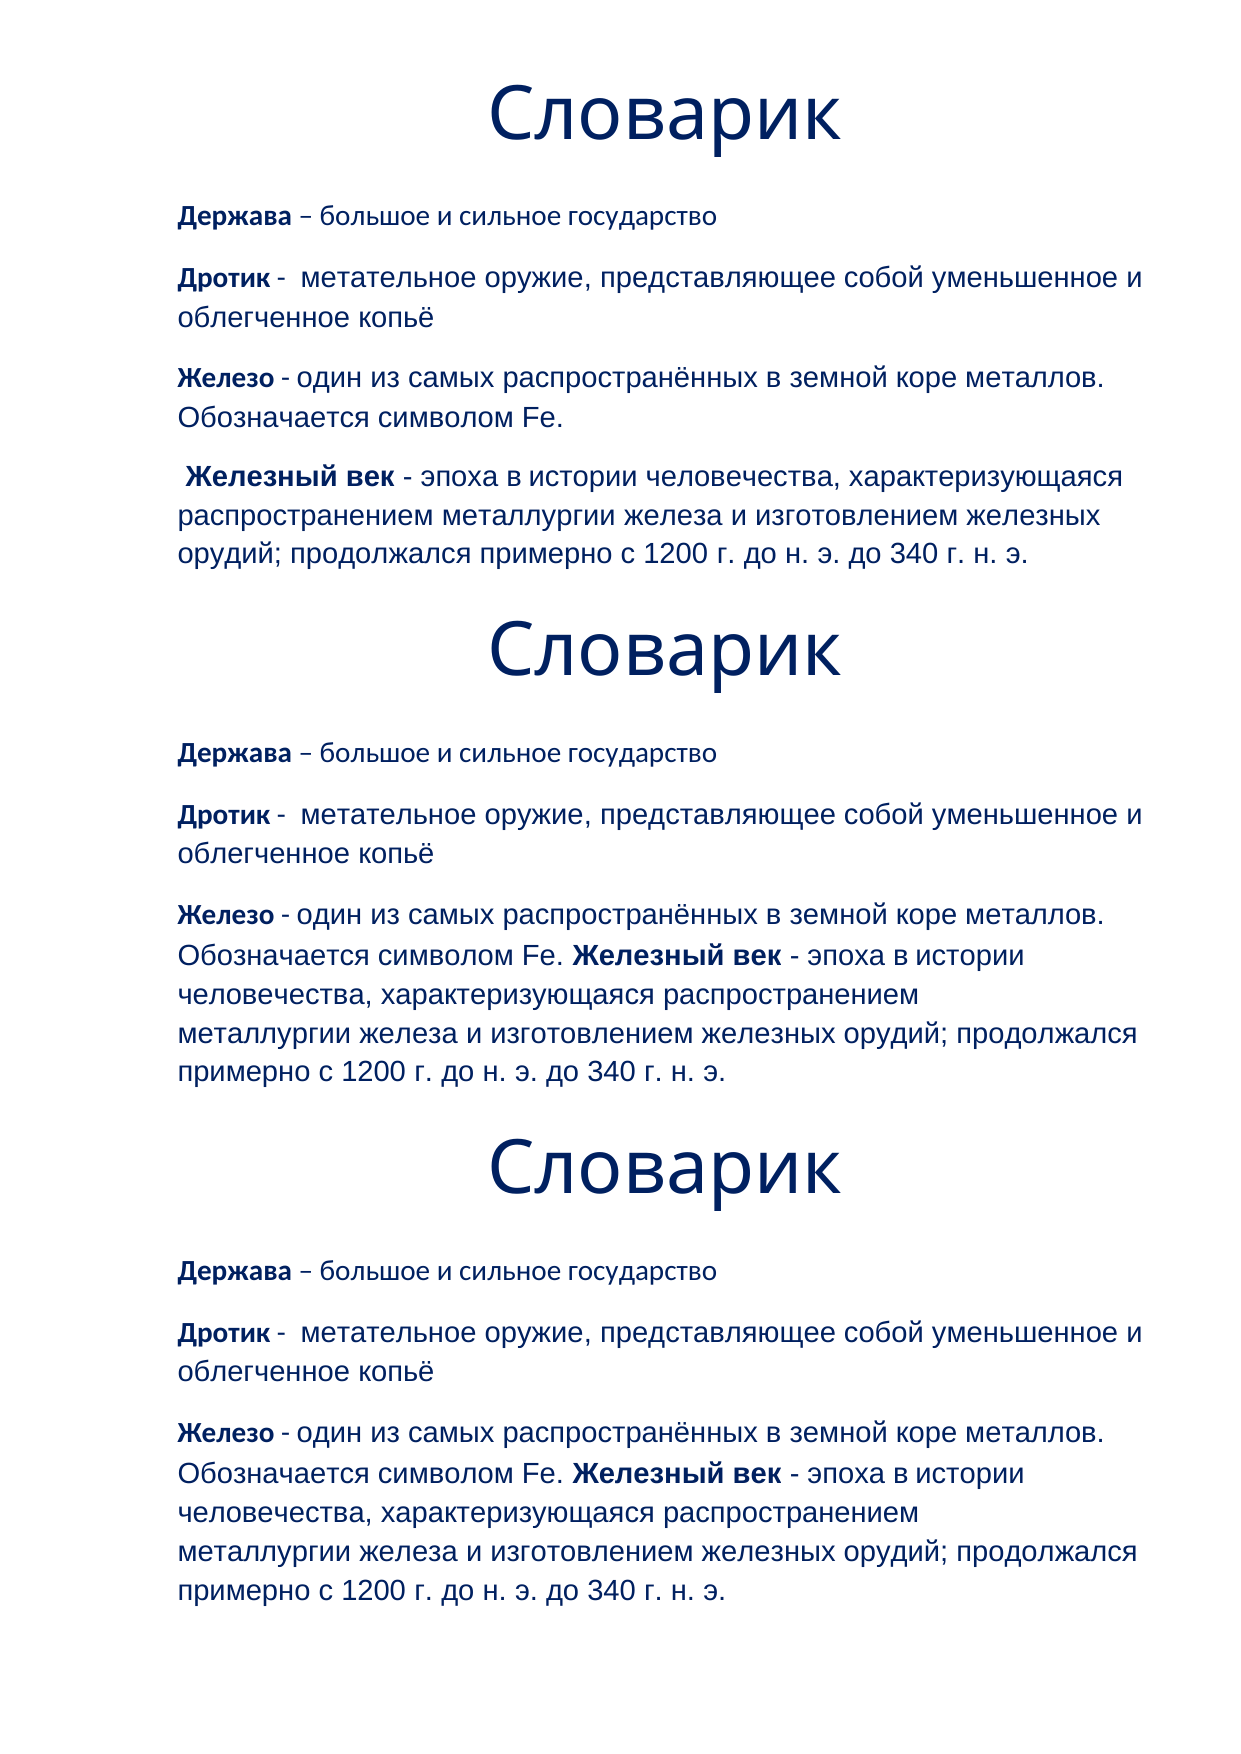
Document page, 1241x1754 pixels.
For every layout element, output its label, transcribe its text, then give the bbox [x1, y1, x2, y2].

text Словарик [177, 596, 1152, 698]
text Держава – большое и сильное государство [177, 1252, 1152, 1288]
text Железо - один из самых распространённых в земной коре металлов. Обозначается символом Fe. Железный век - эпоха в истории человечества, характеризующаяся распространением металлургии железа и изготовлением железных орудий; продолжался примерно с 1200 г. до н. э. до 340 г. н. э. [177, 896, 1152, 1088]
text Дротик - метательное оружие, представляющее собой уменьшенное и облегченное копьё [177, 259, 1152, 333]
text Железо - один из самых распространённых в земной коре металлов. Обозначается символом Fe. Железный век - эпоха в истории человечества, характеризующаяся распространением металлургии железа и изготовлением железных орудий; продолжался примерно с 1200 г. до н. э. до 340 г. н. э. [177, 1414, 1152, 1606]
text Держава – большое и сильное государство [177, 734, 1152, 769]
text Словарик [177, 59, 1152, 161]
text Железо - один из самых распространённых в земной коре металлов. Обозначается символом Fe. [177, 359, 1152, 433]
text Держава – большое и сильное государство [177, 197, 1152, 233]
text Дротик - метательное оружие, представляющее собой уменьшенное и облегченное копьё [177, 1314, 1152, 1388]
text Словарик [177, 1114, 1152, 1216]
text Дротик - метательное оружие, представляющее собой уменьшенное и облегченное копьё [177, 796, 1152, 870]
text Железный век - эпоха в истории человечества, характеризующаяся распространением металлургии железа и изготовлением железных орудий; продолжался примерно с 1200 г. до н. э. до 340 г. н. э. [177, 459, 1152, 570]
